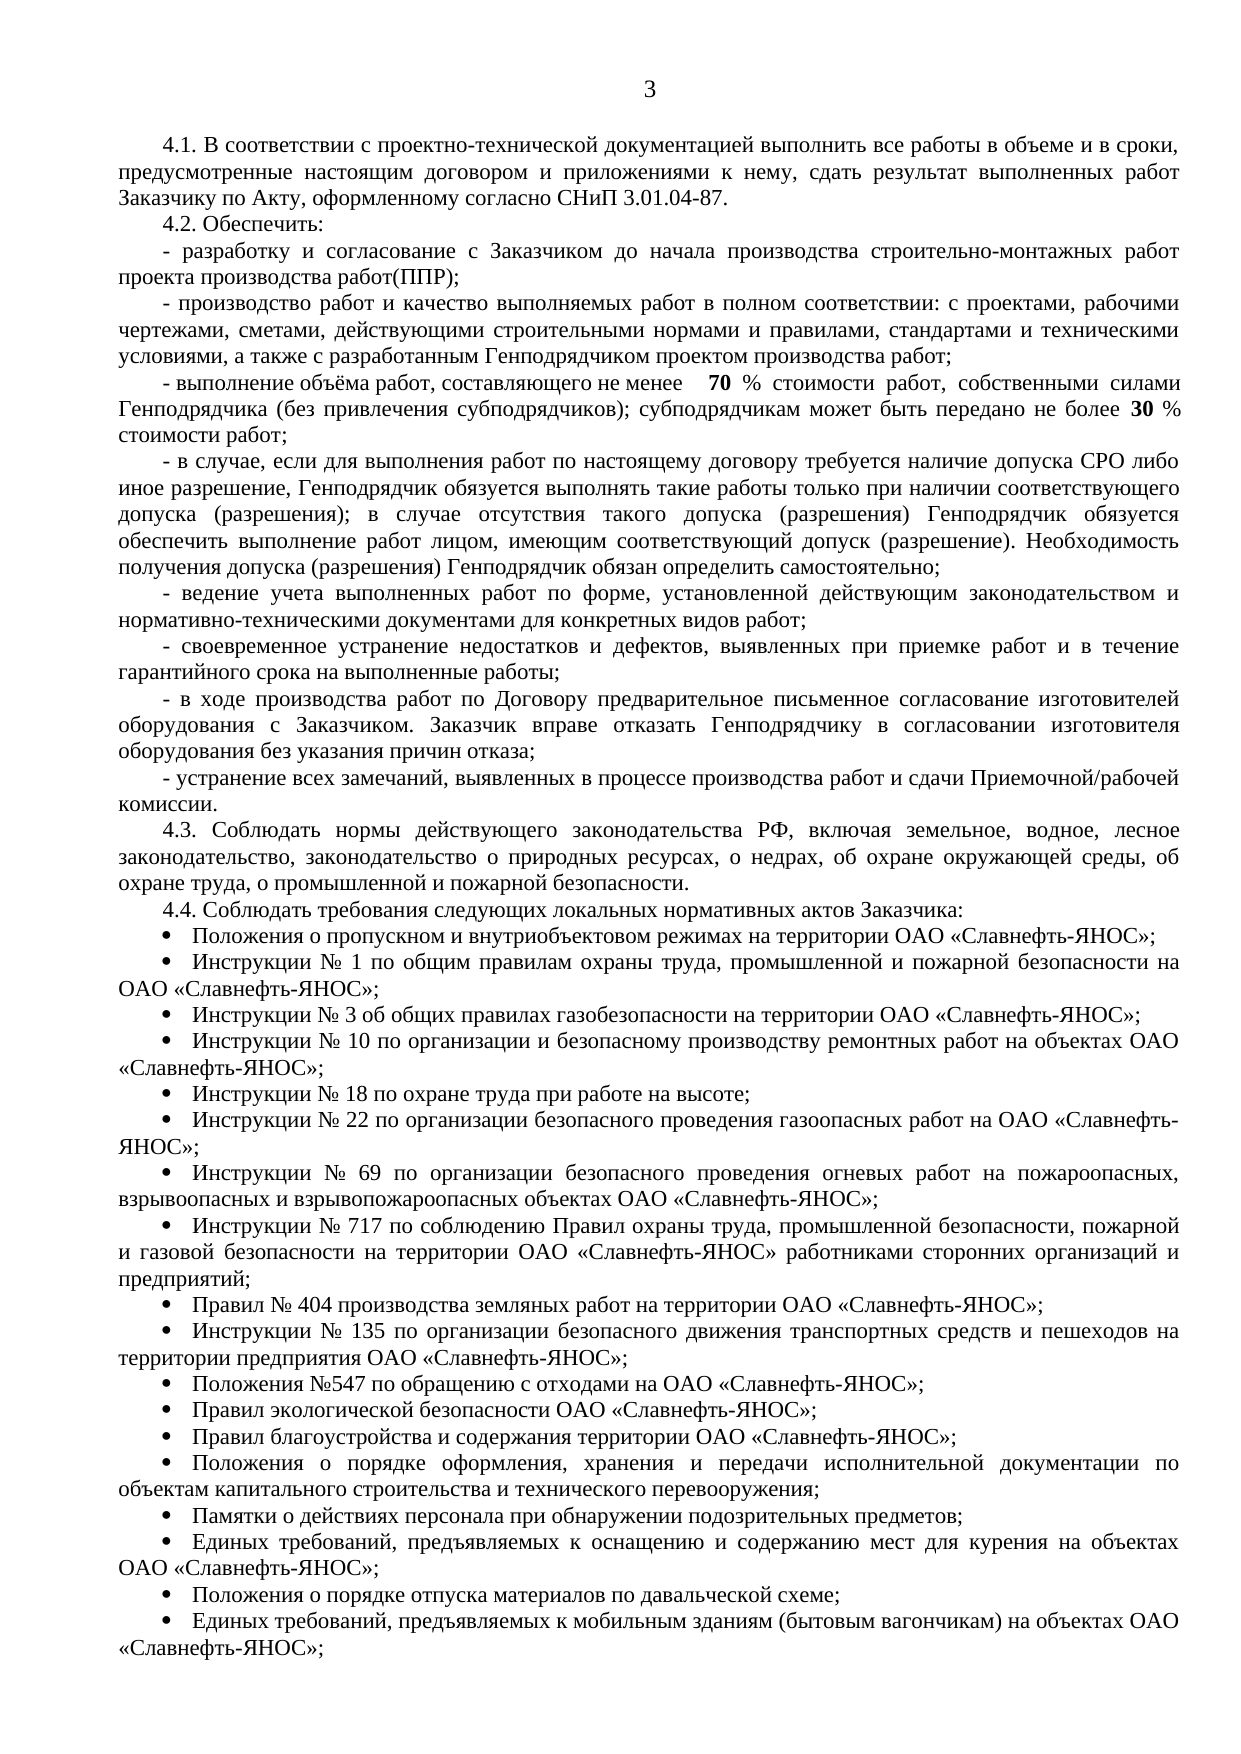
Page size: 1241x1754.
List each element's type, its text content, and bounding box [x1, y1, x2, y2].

text - разработку и согласование с Заказчиком до начала производства строительно-монтажных работ проекта производства работ(ППР); [118, 237, 1181, 289]
list Инструкции № 3 об общих правилах газобезопасности на территории ОАО «Славнефть-ЯНОС»; [118, 1001, 1181, 1027]
text - своевременное устранение недостатков и дефектов, выявленных при приемке работ и в течение гарантийного срока на выполненные работы; [118, 632, 1181, 685]
text - производство работ и качество выполняемых работ в полном соответствии: с проектами, рабочими чертежами, сметами, действующими строительными нормами и правилами, стандартами и техническими условиями, а также с разработанным Генподрядчиком проектом производства работ; [118, 289, 1181, 368]
list Инструкции № 10 по организации и безопасному производству ремонтных работ на объектах ОАО «Славнефть-ЯНОС»; [118, 1027, 1181, 1080]
text - устранение всех замечаний, выявленных в процессе производства работ и сдачи Приемочной/рабочей комиссии. [118, 764, 1181, 817]
list Единых требований, предъявляемых к мобильным зданиям (бытовым вагончикам) на объектах ОАО «Славнефть-ЯНОС»; [118, 1607, 1181, 1660]
text 4.4. Соблюдать требования следующих локальных нормативных актов Заказчика: [118, 896, 1181, 922]
text 4.1. В соответствии с проектно-технической документацией выполнить все работы в объеме и в сроки, предусмотренные настоящим договором и приложениями к нему, сдать результат выполненных работ Заказчику по Акту, оформленному согласно СНиП 3.01.04-87. [118, 131, 1181, 210]
list Инструкции № 717 по соблюдению Правил охраны труда, промышленной безопасности, пожарной и газовой безопасности на территории ОАО «Славнефть-ЯНОС» работниками сторонних организаций и предприятий; [118, 1212, 1181, 1291]
text - в ходе производства работ по Договору предварительное письменное согласование изготовителей оборудования с Заказчиком. Заказчик вправе отказать Генподрядчику в согласовании изготовителя оборудования без указания причин отказа; [118, 685, 1181, 764]
text - ведение учета выполненных работ по форме, установленной действующим законодательством и нормативно-техническими документами для конкретных видов работ; [118, 579, 1181, 632]
list Памятки о действиях персонала при обнаружении подозрительных предметов; [118, 1502, 1181, 1528]
list Положения о порядке оформления, хранения и передачи исполнительной документации по объектам капитального строительства и технического перевооружения; [118, 1449, 1181, 1502]
list Положения №547 по обращению с отходами на ОАО «Славнефть-ЯНОС»; [118, 1370, 1181, 1396]
text 4.3. Соблюдать нормы действующего законодательства РФ, включая земельное, водное, лесное законодательство, законодательство о природных ресурсах, о недрах, об охране окружающей среды, об охране труда, о промышленной и пожарной безопасности. [118, 817, 1181, 896]
list Положения о пропускном и внутриобъектовом режимах на территории ОАО «Славнефть-ЯНОС»; [118, 922, 1181, 948]
list Правил благоустройства и содержания территории ОАО «Славнефть-ЯНОС»; [118, 1423, 1181, 1449]
list Инструкции № 135 по организации безопасного движения транспортных средств и пешеходов на территории предприятия ОАО «Славнефть-ЯНОС»; [118, 1317, 1181, 1370]
text - в случае, если для выполнения работ по настоящему договору требуется наличие допуска СРО либо иное разрешение, Генподрядчик обязуется выполнять такие работы только при наличии соответствующего допуска (разрешения); в случае отсутствия такого допуска (разрешения) Генподрядчик обязуется обеспечить выполнение работ лицом, имеющим соответствующий допуск (разрешение). Необходимость получения допуска (разрешения) Генподрядчик обязан определить самостоятельно; [118, 448, 1181, 579]
list Инструкции № 22 по организации безопасного проведения газоопасных работ на ОАО «Славнефть-ЯНОС»; [118, 1106, 1181, 1159]
list Инструкции № 69 по организации безопасного проведения огневых работ на пожароопасных, взрывоопасных и взрывопожароопасных объектах ОАО «Славнефть-ЯНОС»; [118, 1159, 1181, 1212]
list Инструкции № 18 по охране труда при работе на высоте; [118, 1080, 1181, 1106]
list Правил № 404 производства земляных работ на территории ОАО «Славнефть-ЯНОС»; [118, 1291, 1181, 1317]
text - выполнение объёма работ, составляющего не менее % стоимости работ, собственными силами Генподрядчика (без привлечения субподрядчиков); субподрядчикам может быть передано не более % стоимости работ; [118, 368, 1181, 448]
list Правил экологической безопасности ОАО «Славнефть-ЯНОС»; [118, 1396, 1181, 1423]
list Единых требований, предъявляемых к оснащению и содержанию мест для курения на объектах ОАО «Славнефть-ЯНОС»; [118, 1528, 1181, 1581]
text 4.2. Обеспечить: [118, 210, 1181, 237]
list Положения о порядке отпуска материалов по давальческой схеме; [118, 1581, 1181, 1607]
list Инструкции № 1 по общим правилам охраны труда, промышленной и пожарной безопасности на ОАО «Славнефть-ЯНОС»; [118, 948, 1181, 1001]
